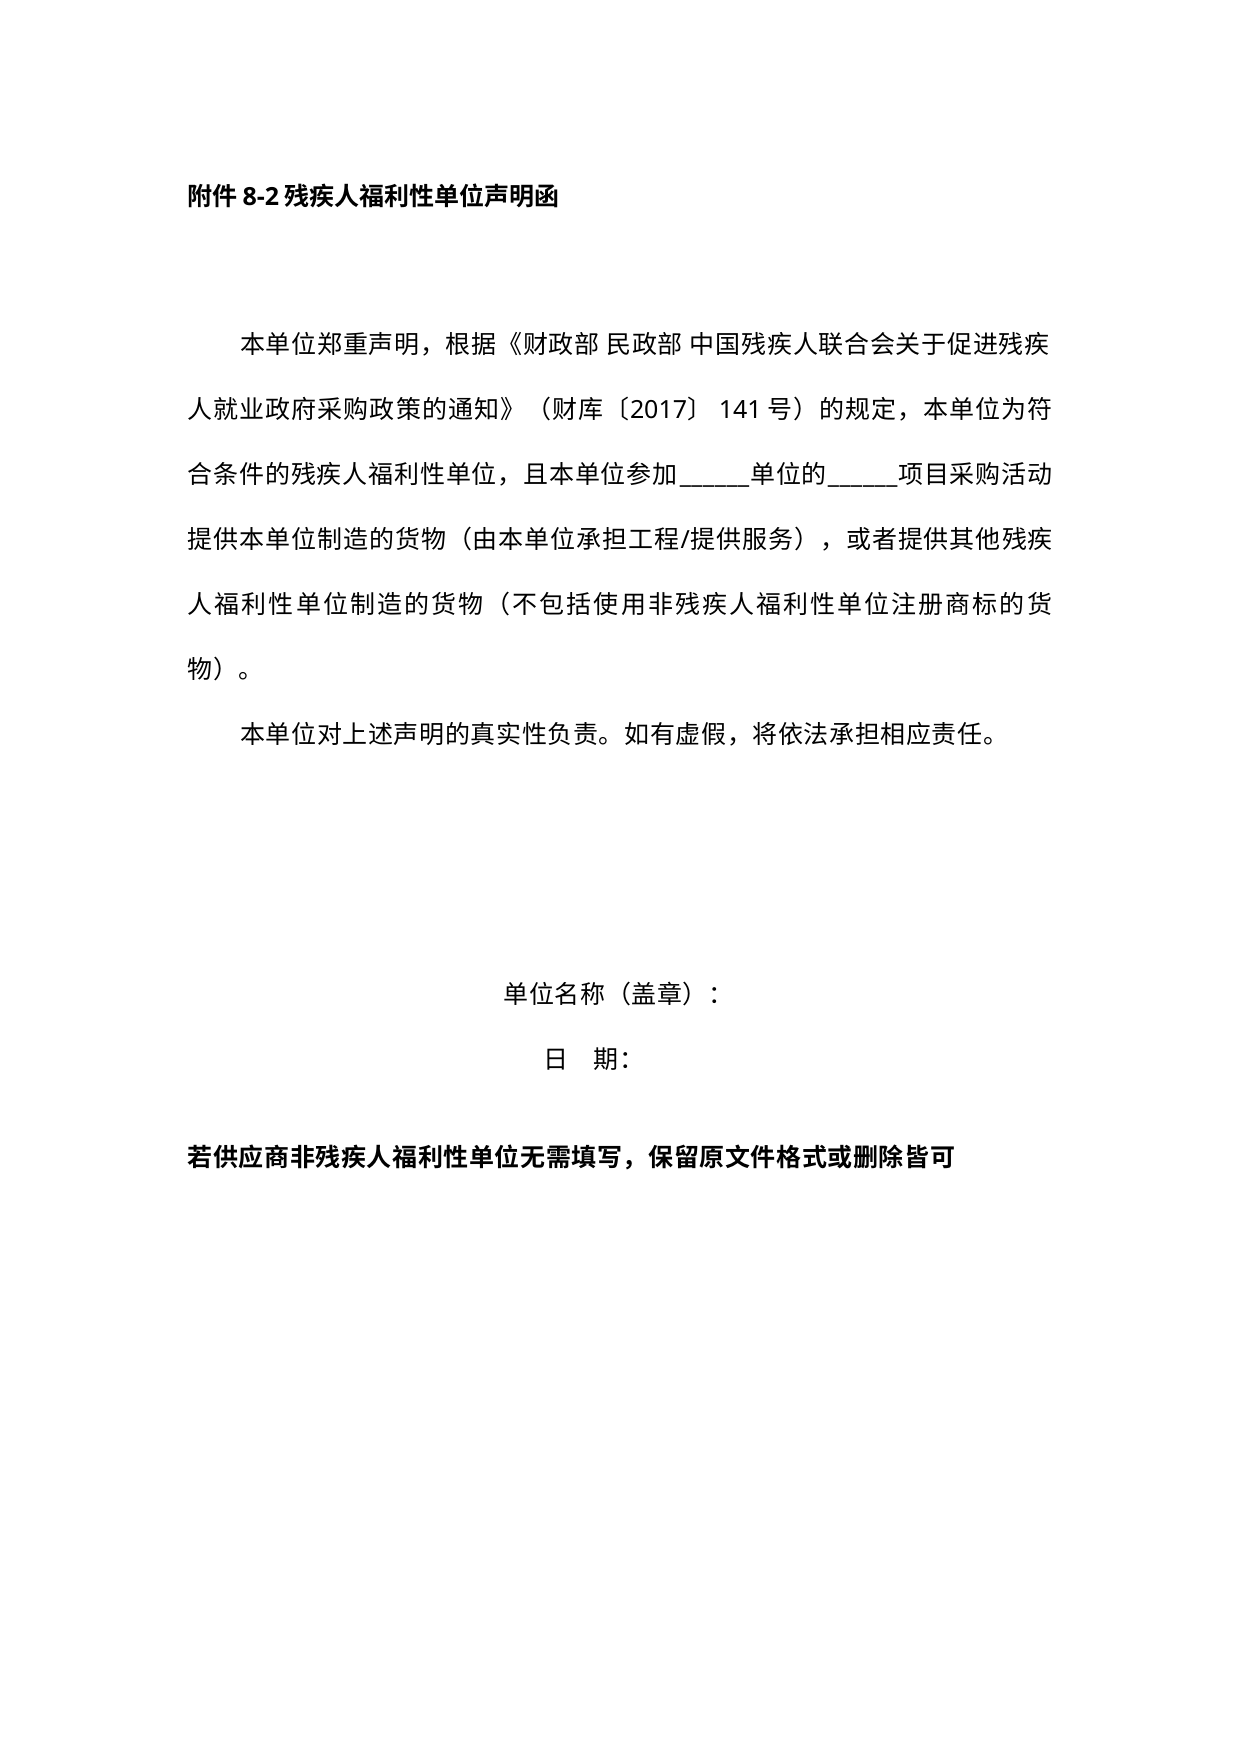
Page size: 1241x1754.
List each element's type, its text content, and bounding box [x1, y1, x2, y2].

text 本单位郑重声明，根据《财政部 民政部 中国残疾人联合会关于促进残疾人就业政府采购政策的通知》（财库〔2017〕 141号）的规定，本单位为符合条件的残疾人福利性单位，且本单位参加______单位的______项目采购活动提供本单位制造的货物（由本单位承担工程/提供服务），或者提供其他残疾人福利性单位制造的货物（不包括使用非残疾人福利性单位注册商标的货物）。 [187, 310, 1053, 700]
text 若供应商非残疾人福利性单位无需填写，保留原文件格式或删除皆可 [187, 1123, 1053, 1188]
text 日 期： [187, 1025, 890, 1090]
subtitle 附件8-2残疾人福利性单位声明函 [187, 162, 1053, 227]
text 单位名称（盖章）： [187, 960, 890, 1025]
text 本单位对上述声明的真实性负责。如有虚假，将依法承担相应责任。 [187, 700, 1053, 765]
